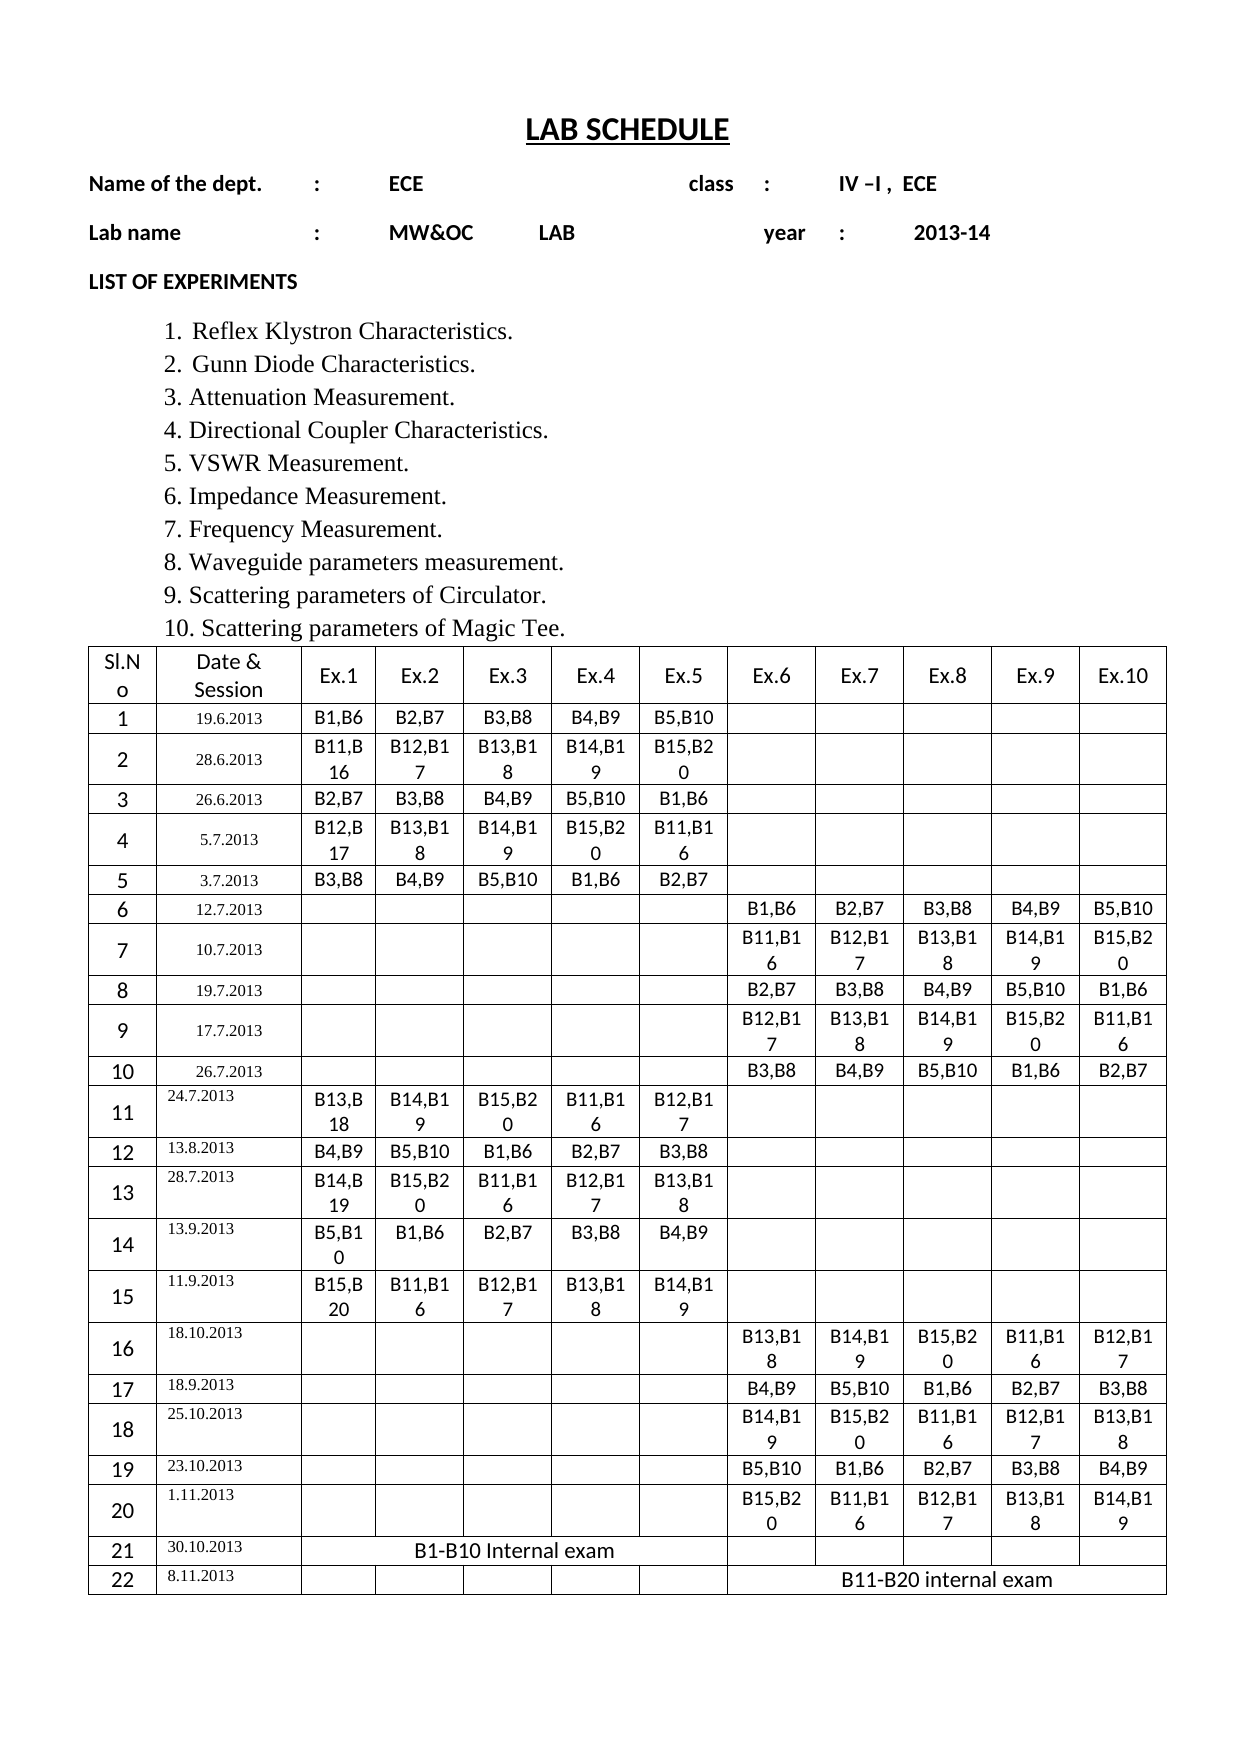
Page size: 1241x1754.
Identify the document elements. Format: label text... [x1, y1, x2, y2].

table_cell B2,B7 [992, 1375, 1079, 1403]
table_cell [1080, 1138, 1166, 1166]
table_cell 2 [89, 734, 156, 784]
table_cell [552, 1566, 639, 1594]
table_cell B4,B9 [640, 1219, 727, 1270]
table_cell [904, 1537, 991, 1564]
text 4. Directional Coupler Characteristics. [164, 415, 1167, 444]
table_cell [1080, 814, 1166, 865]
table_cell [464, 1057, 551, 1085]
table_cell [816, 734, 903, 784]
table_cell [464, 1005, 551, 1056]
table_cell B3,B8 [904, 895, 991, 923]
table_cell B5,B10 [302, 1219, 375, 1270]
text 6. Impedance Measurement. [164, 481, 1167, 510]
table_cell [904, 1271, 991, 1322]
list Gunn Diode Characteristics. [164, 349, 1167, 378]
table_cell [816, 1086, 903, 1137]
table_cell 22 [89, 1566, 156, 1594]
table_cell [552, 1057, 639, 1085]
table_cell [992, 1537, 1079, 1564]
table_cell B4,B9 [552, 704, 639, 732]
table_header Ex.4 [552, 647, 639, 703]
text 9. Scattering parameters of Circulator. [164, 580, 1167, 609]
table_cell [1080, 785, 1166, 813]
table_cell [1080, 1219, 1166, 1270]
table_cell [904, 1086, 991, 1137]
table_cell B12,B17 [464, 1271, 551, 1322]
table_cell B15,B20 [464, 1086, 551, 1137]
table_cell B4,B9 [904, 976, 991, 1004]
table_cell [992, 1086, 1079, 1137]
table_cell B4,B9 [1080, 1456, 1166, 1484]
table_cell B11,B16 [816, 1485, 903, 1536]
table_cell [1080, 1537, 1166, 1564]
table_cell B5,B10 [376, 1138, 463, 1166]
table_cell 13.9.2013 [157, 1219, 301, 1270]
table_cell [992, 1271, 1079, 1322]
table_cell [302, 976, 375, 1004]
table_cell [640, 1456, 727, 1484]
table_cell [904, 734, 991, 784]
table_cell [728, 1086, 815, 1137]
table_cell 7 [89, 924, 156, 975]
table_cell 18 [89, 1404, 156, 1454]
table_header Ex.9 [992, 647, 1079, 703]
table_cell [992, 1138, 1079, 1166]
table_cell [640, 1057, 727, 1085]
table_cell B13,B18 [302, 1086, 375, 1137]
table_cell B1,B6 [552, 866, 639, 894]
table_cell [464, 895, 551, 923]
table_cell B12,B17 [552, 1167, 639, 1218]
table_header Date & Session [157, 647, 301, 703]
table_cell 30.10.2013 [157, 1537, 301, 1564]
table_cell B15,B20 [376, 1167, 463, 1218]
table_cell [464, 1323, 551, 1374]
table_cell B11,B16 [552, 1086, 639, 1137]
text LIST OF EXPERIMENTS [89, 267, 1167, 295]
table_cell [904, 1138, 991, 1166]
table_cell B14,B19 [1080, 1485, 1166, 1536]
text 8. Waveguide parameters measurement. [164, 547, 1167, 576]
table_cell [552, 976, 639, 1004]
table_cell B13,B18 [552, 1271, 639, 1322]
table_cell [904, 814, 991, 865]
table_cell [904, 1219, 991, 1270]
table_cell 18.10.2013 [157, 1323, 301, 1374]
table_cell B12,B17 [302, 814, 375, 865]
table_cell B14,B19 [376, 1086, 463, 1137]
table_cell 13.8.2013 [157, 1138, 301, 1166]
table_header Ex.10 [1080, 647, 1166, 703]
table_cell [728, 814, 815, 865]
table_cell 28.7.2013 [157, 1167, 301, 1218]
table_cell [302, 895, 375, 923]
table_cell [904, 704, 991, 732]
table_cell [552, 1005, 639, 1056]
table_cell [302, 1057, 375, 1085]
table_cell 21 [89, 1537, 156, 1564]
table_cell [816, 1537, 903, 1564]
table_cell [816, 866, 903, 894]
table_cell B11,B16 [376, 1271, 463, 1322]
text 10. Scattering parameters of Magic Tee. [164, 613, 1167, 642]
table_cell B13,B18 [640, 1167, 727, 1218]
table_cell B4,B9 [464, 785, 551, 813]
table_cell 14 [89, 1219, 156, 1270]
table_cell B13,B18 [816, 1005, 903, 1056]
table_cell 8.11.2013 [157, 1566, 301, 1594]
table_cell [464, 1566, 551, 1594]
table_cell B2,B7 [552, 1138, 639, 1166]
table_cell 12.7.2013 [157, 895, 301, 923]
table_header Ex.7 [816, 647, 903, 703]
table_header Ex.1 [302, 647, 375, 703]
table_cell [728, 866, 815, 894]
table_cell B15,B20 [552, 814, 639, 865]
table_cell [640, 1323, 727, 1374]
table_cell [376, 1057, 463, 1085]
table_cell B4,B9 [816, 1057, 903, 1085]
table_cell [302, 1456, 375, 1484]
table_cell 19 [89, 1456, 156, 1484]
table_cell [464, 924, 551, 975]
table_cell B11,B16 [640, 814, 727, 865]
table_cell [728, 1138, 815, 1166]
table_cell B14,B19 [904, 1005, 991, 1056]
text 5. VSWR Measurement. [164, 448, 1167, 477]
table_cell [302, 1404, 375, 1454]
table_cell B2,B7 [728, 976, 815, 1004]
table_cell 12 [89, 1138, 156, 1166]
table_cell B14,B19 [728, 1404, 815, 1454]
table_cell [640, 1566, 727, 1594]
table_cell [1080, 1271, 1166, 1322]
table_cell [992, 866, 1079, 894]
table_cell 5.7.2013 [157, 814, 301, 865]
table_cell B11,B16 [904, 1404, 991, 1454]
table_cell [302, 1375, 375, 1403]
table_cell [1080, 1086, 1166, 1137]
table_cell [728, 1537, 815, 1564]
table_cell B1,B6 [728, 895, 815, 923]
table_cell [992, 704, 1079, 732]
table_cell [376, 976, 463, 1004]
table_cell [376, 895, 463, 923]
table_cell [464, 1404, 551, 1454]
table_cell [816, 814, 903, 865]
table_cell B2,B7 [816, 895, 903, 923]
table_cell B11,B16 [302, 734, 375, 784]
table_cell B13,B18 [992, 1485, 1079, 1536]
table_cell [552, 1404, 639, 1454]
table_header Ex.8 [904, 647, 991, 703]
table_cell 8 [89, 976, 156, 1004]
table_cell [464, 1456, 551, 1484]
table_cell [552, 1323, 639, 1374]
table_cell B1,B6 [640, 785, 727, 813]
table_header Sl.No [89, 647, 156, 703]
table_cell [1080, 704, 1166, 732]
table_cell B5,B10 [816, 1375, 903, 1403]
table_cell [376, 1485, 463, 1536]
table_cell [376, 1566, 463, 1594]
table_cell B14,B19 [992, 924, 1079, 975]
table_cell [376, 1005, 463, 1056]
table_cell B13,B18 [728, 1323, 815, 1374]
table_cell 28.6.2013 [157, 734, 301, 784]
table_cell B12,B17 [992, 1404, 1079, 1454]
table_cell B2,B7 [1080, 1057, 1166, 1085]
table_cell B5,B10 [640, 704, 727, 732]
table_cell 20 [89, 1485, 156, 1536]
table_cell B14,B19 [302, 1167, 375, 1218]
table_cell [728, 1271, 815, 1322]
table_cell B4,B9 [992, 895, 1079, 923]
table_cell [992, 814, 1079, 865]
table_header Ex.5 [640, 647, 727, 703]
table_header Ex.3 [464, 647, 551, 703]
table_cell 19.6.2013 [157, 704, 301, 732]
table_cell 17.7.2013 [157, 1005, 301, 1056]
table_cell 11.9.2013 [157, 1271, 301, 1322]
table_cell B15,B20 [904, 1323, 991, 1374]
table_cell 9 [89, 1005, 156, 1056]
table_cell 13 [89, 1167, 156, 1218]
table_cell B1,B6 [376, 1219, 463, 1270]
table_cell B5,B10 [552, 785, 639, 813]
table_cell B3,B8 [552, 1219, 639, 1270]
table_cell 11 [89, 1086, 156, 1137]
table_cell B13,B18 [1080, 1404, 1166, 1454]
table_cell [640, 1375, 727, 1403]
table_cell B2,B7 [376, 704, 463, 732]
table_cell [728, 734, 815, 784]
table_cell [376, 1375, 463, 1403]
table_cell [816, 1219, 903, 1270]
table_cell [640, 924, 727, 975]
table_cell B3,B8 [302, 866, 375, 894]
table_cell B2,B7 [904, 1456, 991, 1484]
table_cell [816, 1271, 903, 1322]
table_cell 6 [89, 895, 156, 923]
table_cell B5,B10 [1080, 895, 1166, 923]
table_cell [816, 785, 903, 813]
table_cell B3,B8 [640, 1138, 727, 1166]
table_cell B3,B8 [1080, 1375, 1166, 1403]
table_cell [552, 1485, 639, 1536]
table_cell 10 [89, 1057, 156, 1085]
table_cell B2,B7 [640, 866, 727, 894]
table_cell [816, 1167, 903, 1218]
table_cell B15,B20 [640, 734, 727, 784]
table_cell [1080, 866, 1166, 894]
table_cell B12,B17 [640, 1086, 727, 1137]
table_cell B1,B6 [816, 1456, 903, 1484]
table_cell [904, 1167, 991, 1218]
table_cell [904, 866, 991, 894]
table_cell 23.10.2013 [157, 1456, 301, 1484]
table_cell B5,B10 [904, 1057, 991, 1085]
table_cell 17 [89, 1375, 156, 1403]
table_cell [552, 895, 639, 923]
table_cell B13,B18 [464, 734, 551, 784]
table_cell [376, 1404, 463, 1454]
table_cell [816, 1138, 903, 1166]
table_cell B4,B9 [302, 1138, 375, 1166]
table_cell B1,B6 [1080, 976, 1166, 1004]
table_cell [992, 1167, 1079, 1218]
table_cell 16 [89, 1323, 156, 1374]
table_cell [816, 704, 903, 732]
table_cell 10.7.2013 [157, 924, 301, 975]
text 3. Attenuation Measurement. [164, 382, 1167, 411]
table_cell B1,B6 [302, 704, 375, 732]
table_cell [376, 924, 463, 975]
table_cell 5 [89, 866, 156, 894]
table_cell [376, 1323, 463, 1374]
table_cell B3,B8 [728, 1057, 815, 1085]
table_cell B3,B8 [992, 1456, 1079, 1484]
table_cell [302, 1323, 375, 1374]
table_cell 26.7.2013 [157, 1057, 301, 1085]
table_cell B2,B7 [464, 1219, 551, 1270]
table_header Ex.6 [728, 647, 815, 703]
table_cell B5,B10 [464, 866, 551, 894]
table_cell 1 [89, 704, 156, 732]
table_cell [302, 1485, 375, 1536]
table_cell [728, 785, 815, 813]
table_cell B15,B20 [992, 1005, 1079, 1056]
table_cell [302, 1005, 375, 1056]
table_cell B13,B18 [904, 924, 991, 975]
table_cell B5,B10 [728, 1456, 815, 1484]
table_cell B5,B10 [992, 976, 1079, 1004]
text Name of the dept. : ECE class : IV –I , ECE [89, 169, 1167, 197]
table_cell B2,B7 [302, 785, 375, 813]
table_cell 26.6.2013 [157, 785, 301, 813]
table_cell B4,B9 [376, 866, 463, 894]
table_cell B15,B20 [728, 1485, 815, 1536]
table_cell B3,B8 [376, 785, 463, 813]
table_cell [728, 704, 815, 732]
table_cell B4,B9 [728, 1375, 815, 1403]
table_header Ex.2 [376, 647, 463, 703]
table_cell B1,B6 [904, 1375, 991, 1403]
table_cell 15 [89, 1271, 156, 1322]
table_cell [464, 976, 551, 1004]
table_cell B12,B17 [1080, 1323, 1166, 1374]
table_cell [640, 895, 727, 923]
table_cell B14,B19 [816, 1323, 903, 1374]
table_cell B14,B19 [464, 814, 551, 865]
table_cell [640, 976, 727, 1004]
table_cell B12,B17 [376, 734, 463, 784]
table_cell 4 [89, 814, 156, 865]
table_cell [464, 1375, 551, 1403]
table_cell 3 [89, 785, 156, 813]
table_cell [992, 785, 1079, 813]
table_cell B3,B8 [464, 704, 551, 732]
table_cell [728, 1167, 815, 1218]
table_cell [640, 1005, 727, 1056]
table_cell B14,B19 [552, 734, 639, 784]
table_cell B12,B17 [904, 1485, 991, 1536]
table_cell [904, 785, 991, 813]
table_cell 24.7.2013 [157, 1086, 301, 1137]
table_cell B1-B10 Internal exam [302, 1537, 727, 1564]
table_cell 25.10.2013 [157, 1404, 301, 1454]
table_cell B11,B16 [1080, 1005, 1166, 1056]
table_cell B11,B16 [992, 1323, 1079, 1374]
table_cell B15,B20 [816, 1404, 903, 1454]
table_cell B15,B20 [302, 1271, 375, 1322]
table_cell [640, 1485, 727, 1536]
table_cell B15,B20 [1080, 924, 1166, 975]
table_cell 19.7.2013 [157, 976, 301, 1004]
table_cell [992, 1219, 1079, 1270]
table_cell [640, 1404, 727, 1454]
text LAB SCHEDULE [89, 108, 1167, 149]
table_cell B1,B6 [464, 1138, 551, 1166]
table_cell [302, 924, 375, 975]
text 7. Frequency Measurement. [164, 514, 1167, 543]
table_cell [1080, 734, 1166, 784]
table_cell 3.7.2013 [157, 866, 301, 894]
table_cell [552, 924, 639, 975]
table_cell B3,B8 [816, 976, 903, 1004]
table_cell B14,B19 [640, 1271, 727, 1322]
table_cell [1080, 1167, 1166, 1218]
table_cell [552, 1456, 639, 1484]
table_cell 18.9.2013 [157, 1375, 301, 1403]
table_cell [552, 1375, 639, 1403]
table_cell [728, 1219, 815, 1270]
table_cell B13,B18 [376, 814, 463, 865]
table_cell B11-B20 internal exam [728, 1566, 1166, 1594]
table_cell [302, 1566, 375, 1594]
table_cell 1.11.2013 [157, 1485, 301, 1536]
table_cell B12,B17 [728, 1005, 815, 1056]
table_cell [464, 1485, 551, 1536]
table_cell B11,B16 [728, 924, 815, 975]
text Lab name : MW&OC LAB year : 2013-14 [89, 218, 1167, 246]
table_cell B11,B16 [464, 1167, 551, 1218]
table_cell [992, 734, 1079, 784]
table_cell B12,B17 [816, 924, 903, 975]
table_cell [376, 1456, 463, 1484]
table_cell B1,B6 [992, 1057, 1079, 1085]
list Reflex Klystron Characteristics. [164, 316, 1167, 345]
